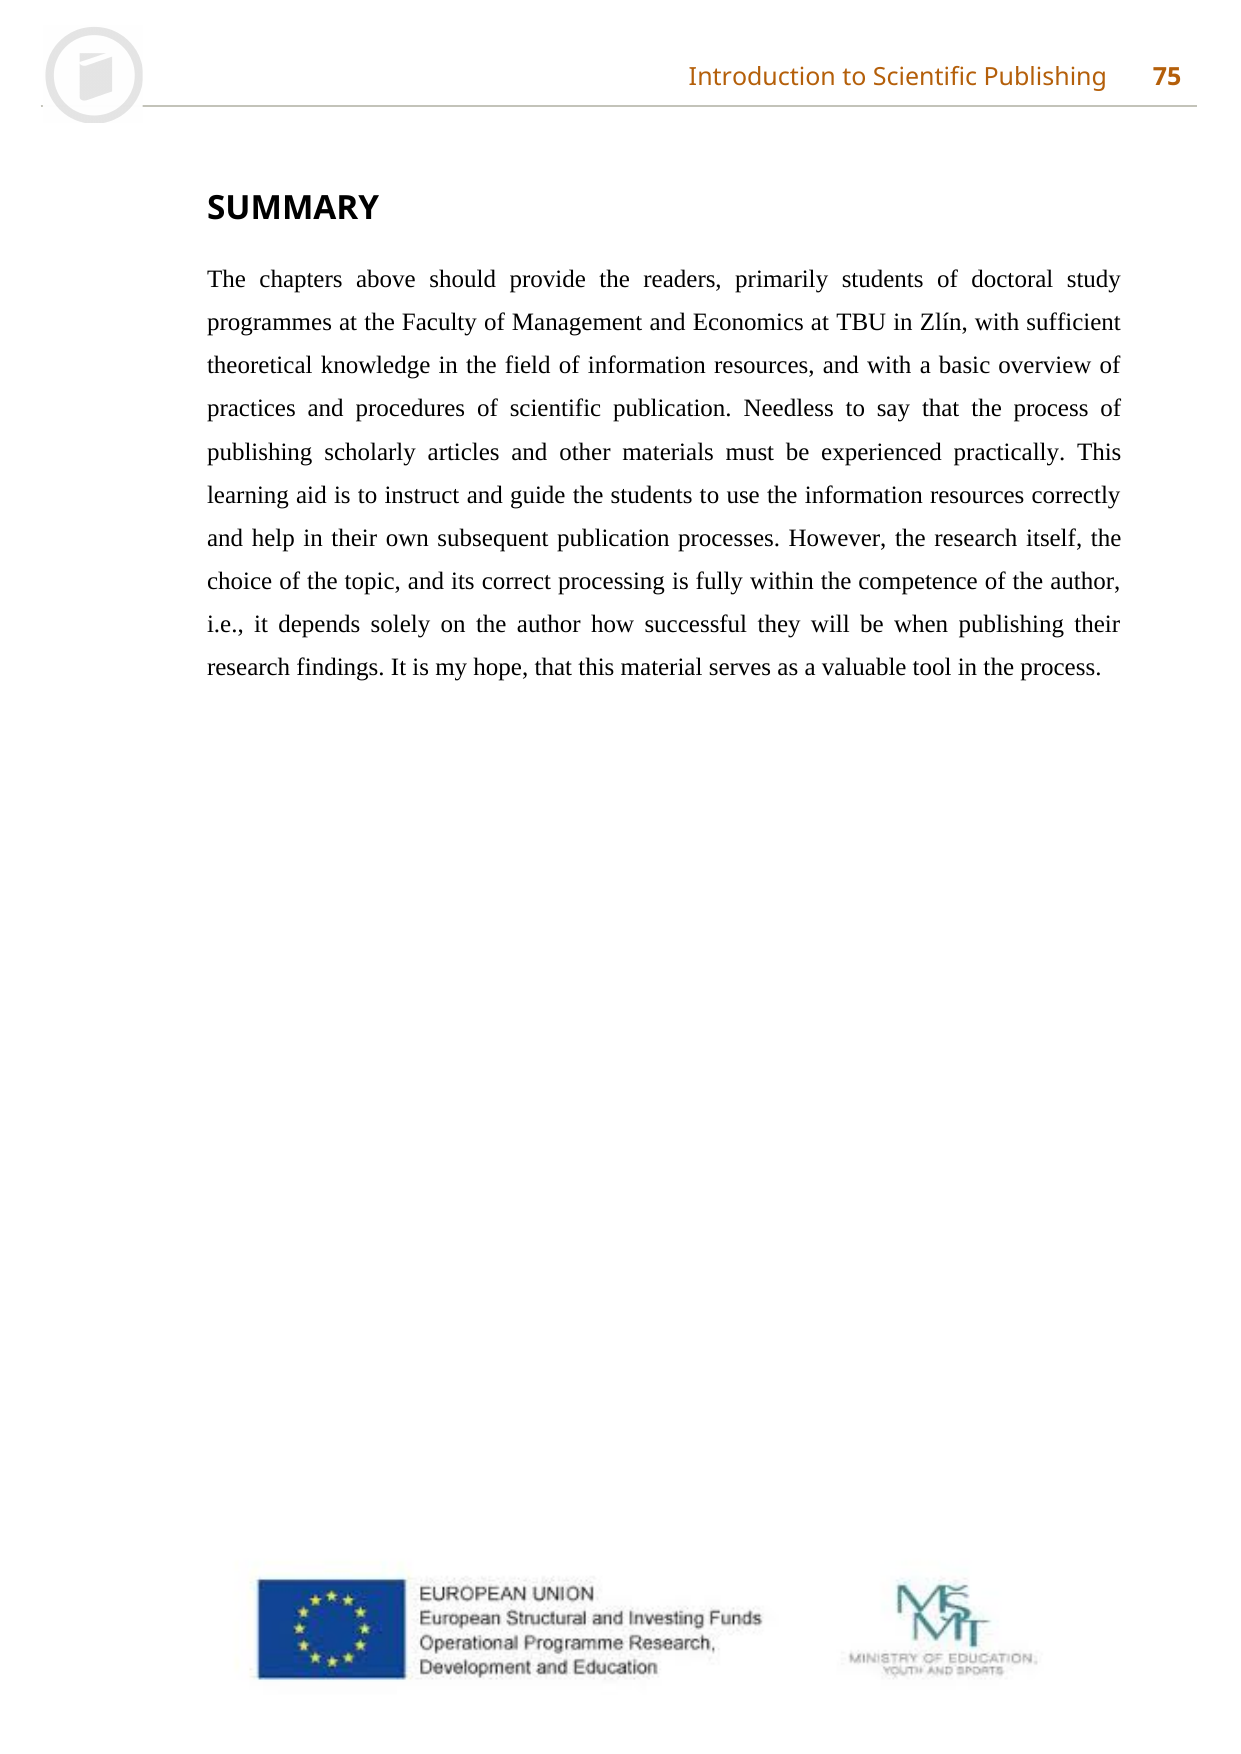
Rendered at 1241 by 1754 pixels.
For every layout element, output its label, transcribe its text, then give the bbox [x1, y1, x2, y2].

text The chapters above should provide the readers, primarily students of doctoral study programmes at the Faculty of Management and Economics at TBU in Zlín, with sufficient theoretical knowledge in the field of information resources, and with a basic overview of practices and procedures of scientific publication. Needless to say that the process of publishing scholarly articles and other materials must be experienced practically. This learning aid is to instruct and guide the students to use the information resources correctly and help in their own subsequent publication processes. However, the research itself, the choice of the topic, and its correct processing is fully within the competence of the author, i.e., it depends solely on the author how successful they will be when publishing their research findings. It is my hope, that this material serves as a valuable tool in the process. [207, 264, 1122, 681]
text SUMMARY [207, 183, 1122, 229]
picture [206, 1532, 1080, 1728]
